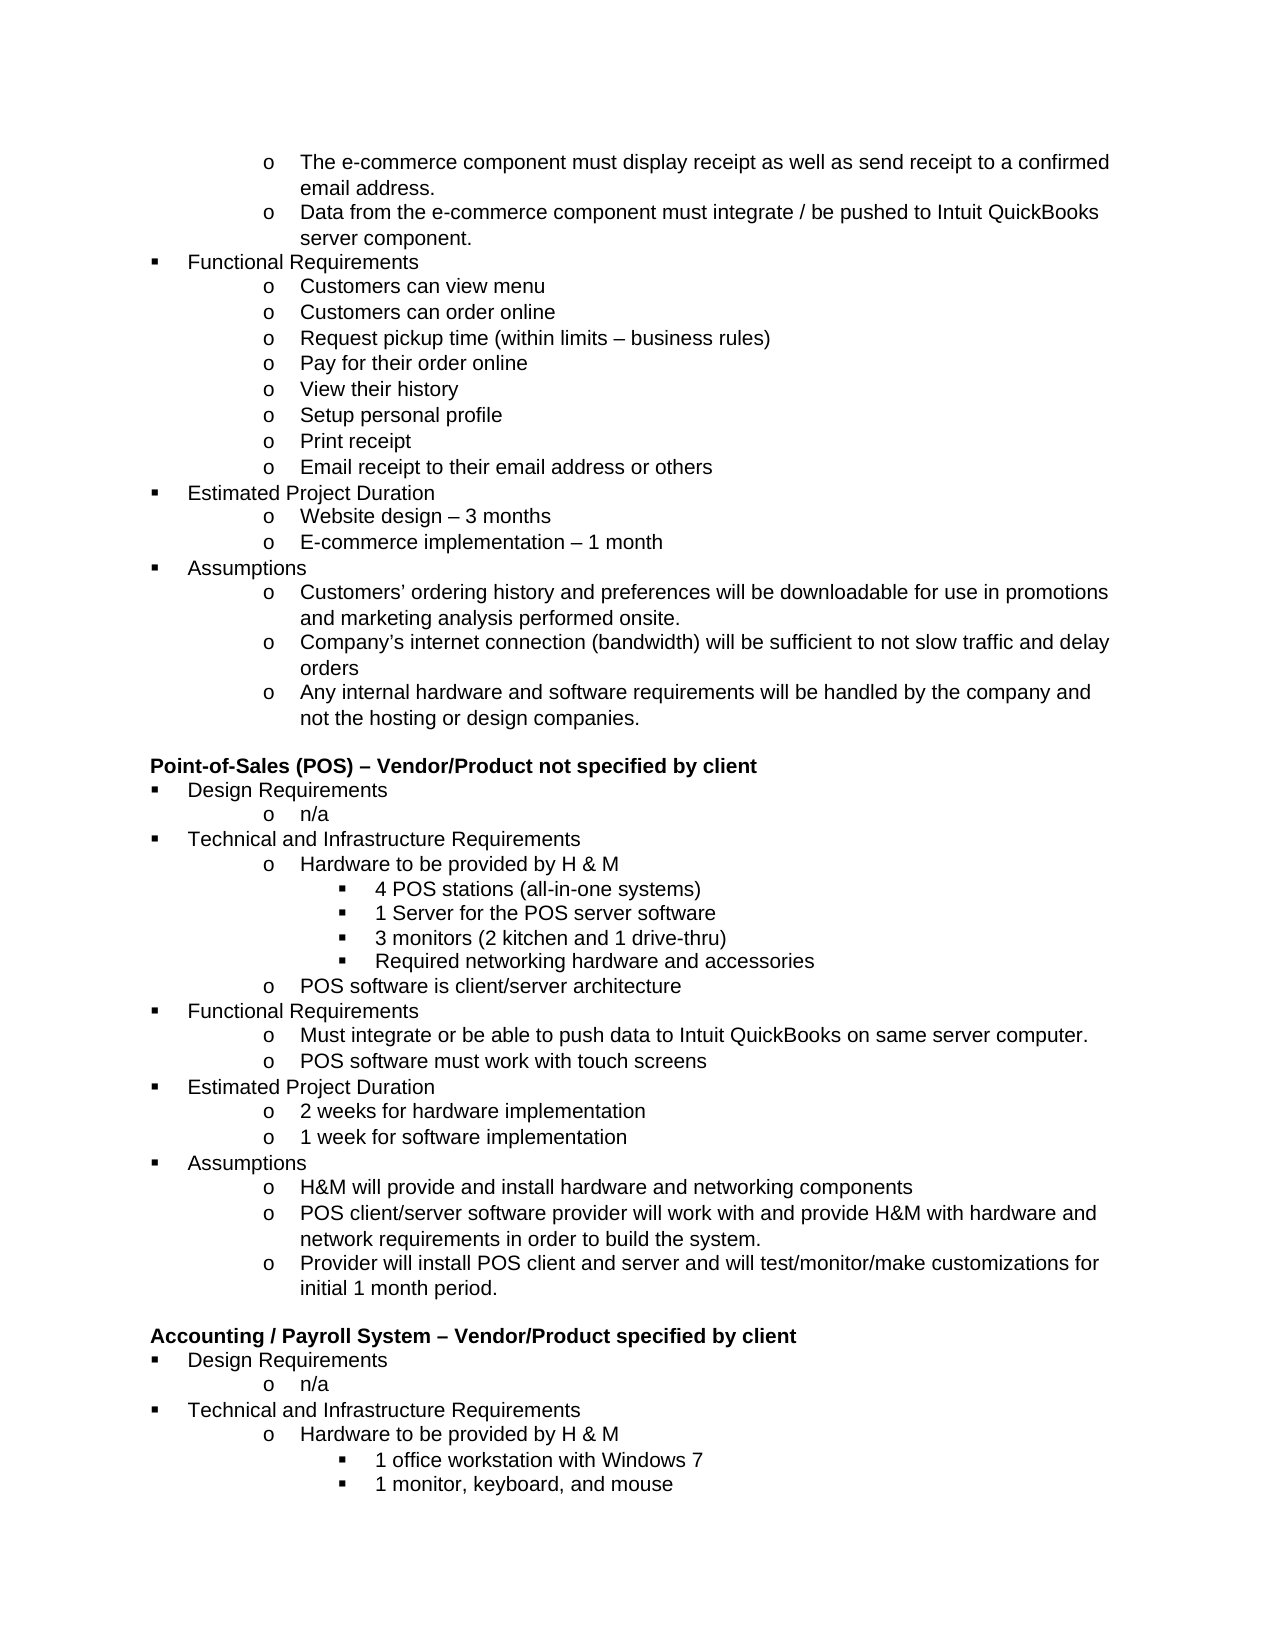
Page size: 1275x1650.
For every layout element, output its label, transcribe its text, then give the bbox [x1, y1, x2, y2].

list Functional Requirements [150, 999, 1125, 1023]
list E-commerce implementation – 1 month [262, 530, 1125, 556]
list Required networking hardware and accessories [337, 949, 1125, 973]
list Functional Requirements [150, 249, 1125, 274]
list POS software must work with touch screens [262, 1049, 1125, 1075]
list Hardware to be provided by H & M [262, 1422, 1125, 1448]
list Technical and Infrastructure Requirements [150, 827, 1125, 851]
list Assumptions [150, 556, 1125, 580]
list Customers can order online [262, 299, 1125, 325]
text Point-of-Sales (POS) – Vendor/Product not specified by client [150, 753, 1125, 777]
list 1 monitor, keyboard, and mouse [337, 1472, 1125, 1496]
list View their history [262, 377, 1125, 403]
list Design Requirements [150, 1348, 1125, 1372]
list 4 POS stations (all-in-one systems) [337, 877, 1125, 901]
list Request pickup time (within limits – business rules) [262, 325, 1125, 351]
list 1 week for software implementation [262, 1125, 1125, 1151]
list Customers’ ordering history and preferences will be downloadable for use in promotions and marketing analysis performed onsite. [262, 580, 1125, 630]
list 3 monitors (2 kitchen and 1 drive-thru) [337, 925, 1125, 949]
list Customers can view menu [262, 274, 1125, 299]
list Provider will install POS client and server and will test/monitor/make customizations for initial 1 month period. [262, 1250, 1125, 1300]
list n/a [262, 1372, 1125, 1398]
list Hardware to be provided by H & M [262, 851, 1125, 877]
list Assumptions [150, 1151, 1125, 1175]
list 1 office workstation with Windows 7 [337, 1448, 1125, 1472]
list POS software is client/server architecture [262, 973, 1125, 999]
list 2 weeks for hardware implementation [262, 1099, 1125, 1125]
list POS client/server software provider will work with and provide H&M with hardware and network requirements in order to build the system. [262, 1201, 1125, 1250]
list n/a [262, 801, 1125, 827]
list Any internal hardware and software requirements will be handled by the company and not the hosting or design companies. [262, 680, 1125, 729]
list Email receipt to their email address or others [262, 454, 1125, 480]
list Must integrate or be able to push data to Intuit QuickBooks on same server computer. [262, 1023, 1125, 1049]
list Setup personal profile [262, 403, 1125, 429]
text Accounting / Payroll System – Vendor/Product specified by client [150, 1324, 1125, 1348]
list Pay for their order online [262, 351, 1125, 377]
list The e-commerce component must display receipt as well as send receipt to a confirmed email address. [262, 150, 1125, 200]
list H&M will provide and install hardware and networking components [262, 1175, 1125, 1201]
list Design Requirements [150, 777, 1125, 801]
list 1 Server for the POS server software [337, 901, 1125, 925]
list Estimated Project Duration [150, 480, 1125, 504]
list Website design – 3 months [262, 504, 1125, 530]
list Company’s internet connection (bandwidth) will be sufficient to not slow traffic and delay orders [262, 630, 1125, 680]
list Print receipt [262, 429, 1125, 454]
list Data from the e-commerce component must integrate / be pushed to Intuit QuickBooks server component. [262, 200, 1125, 249]
list Technical and Infrastructure Requirements [150, 1398, 1125, 1422]
list Estimated Project Duration [150, 1075, 1125, 1099]
